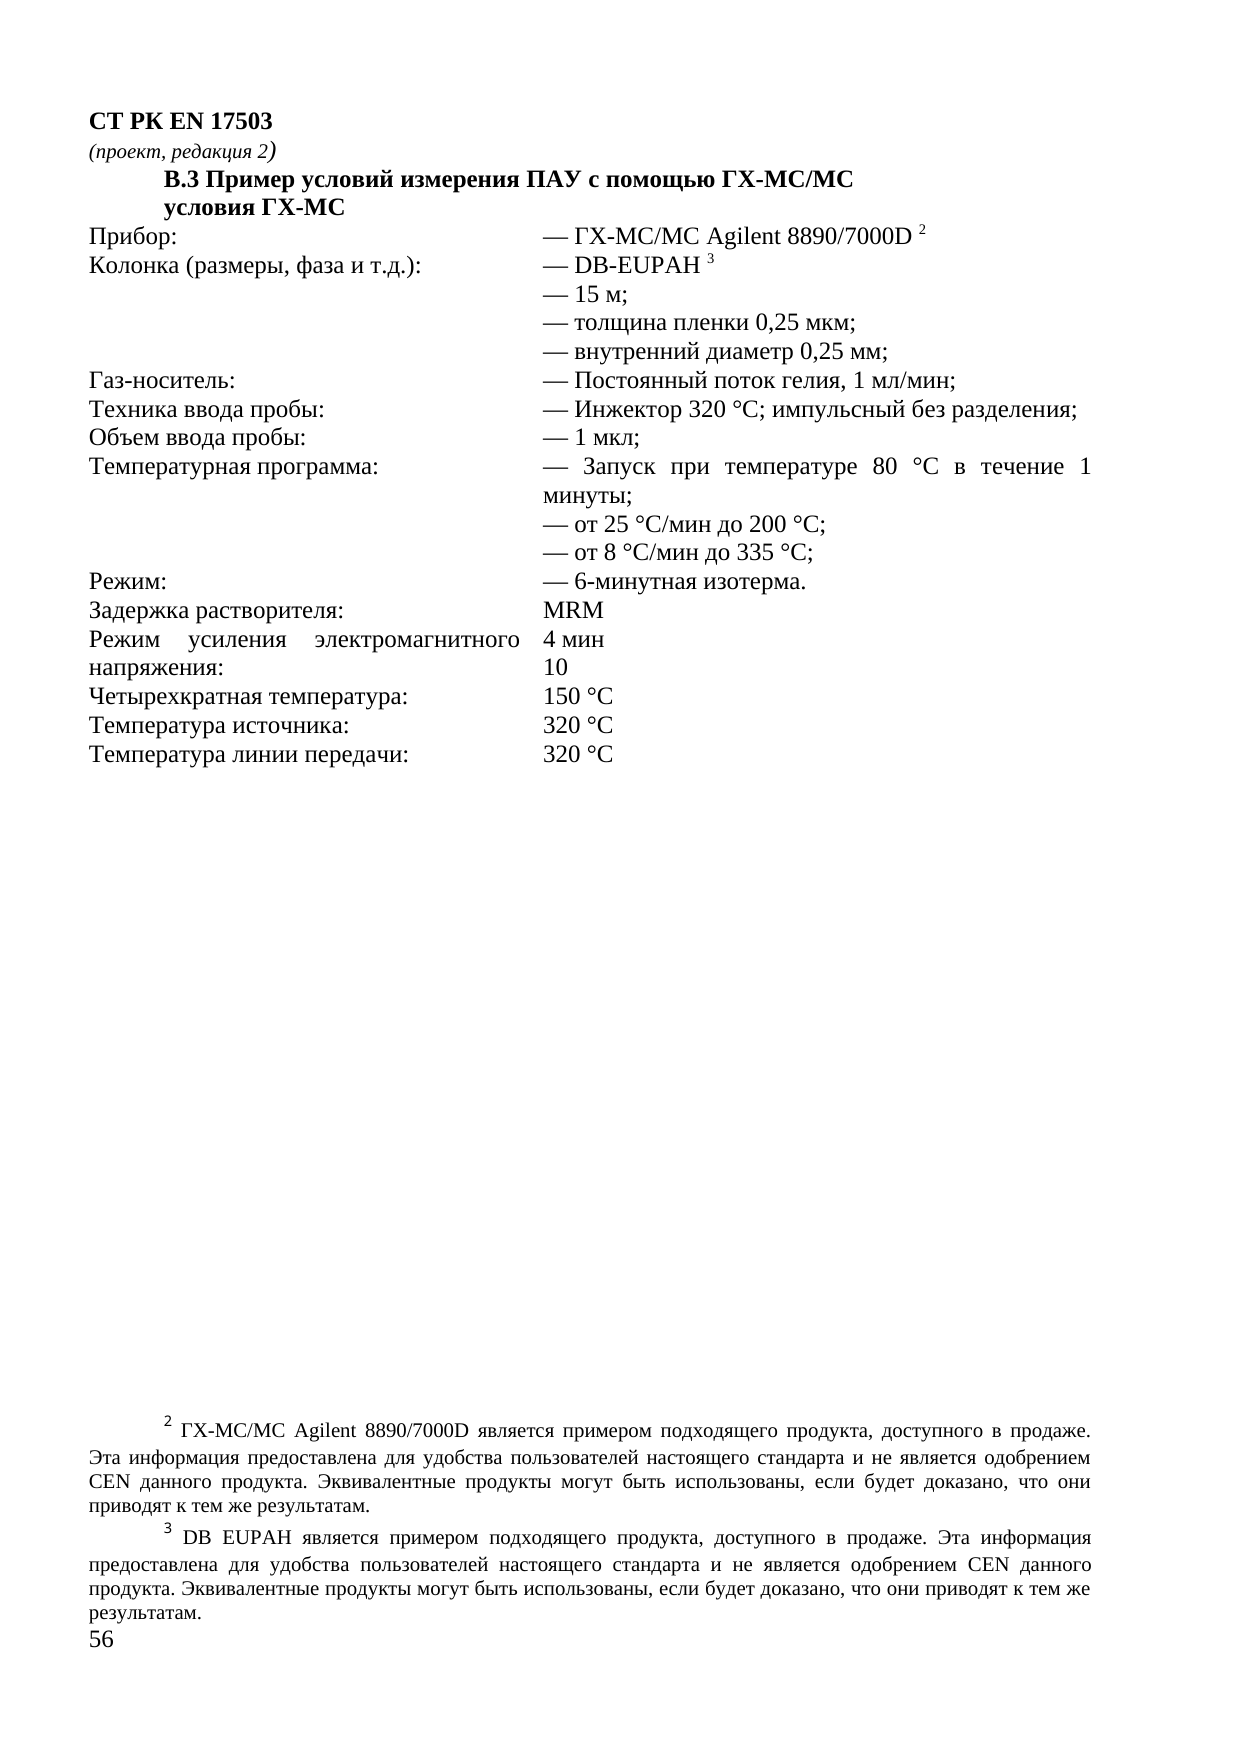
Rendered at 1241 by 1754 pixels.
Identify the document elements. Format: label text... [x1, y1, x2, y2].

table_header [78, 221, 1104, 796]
text B.3 Пример условий измерения ПАУ с помощью ГХ-МС/МС [89, 164, 1092, 192]
text условия ГХ-МС [89, 192, 1092, 221]
